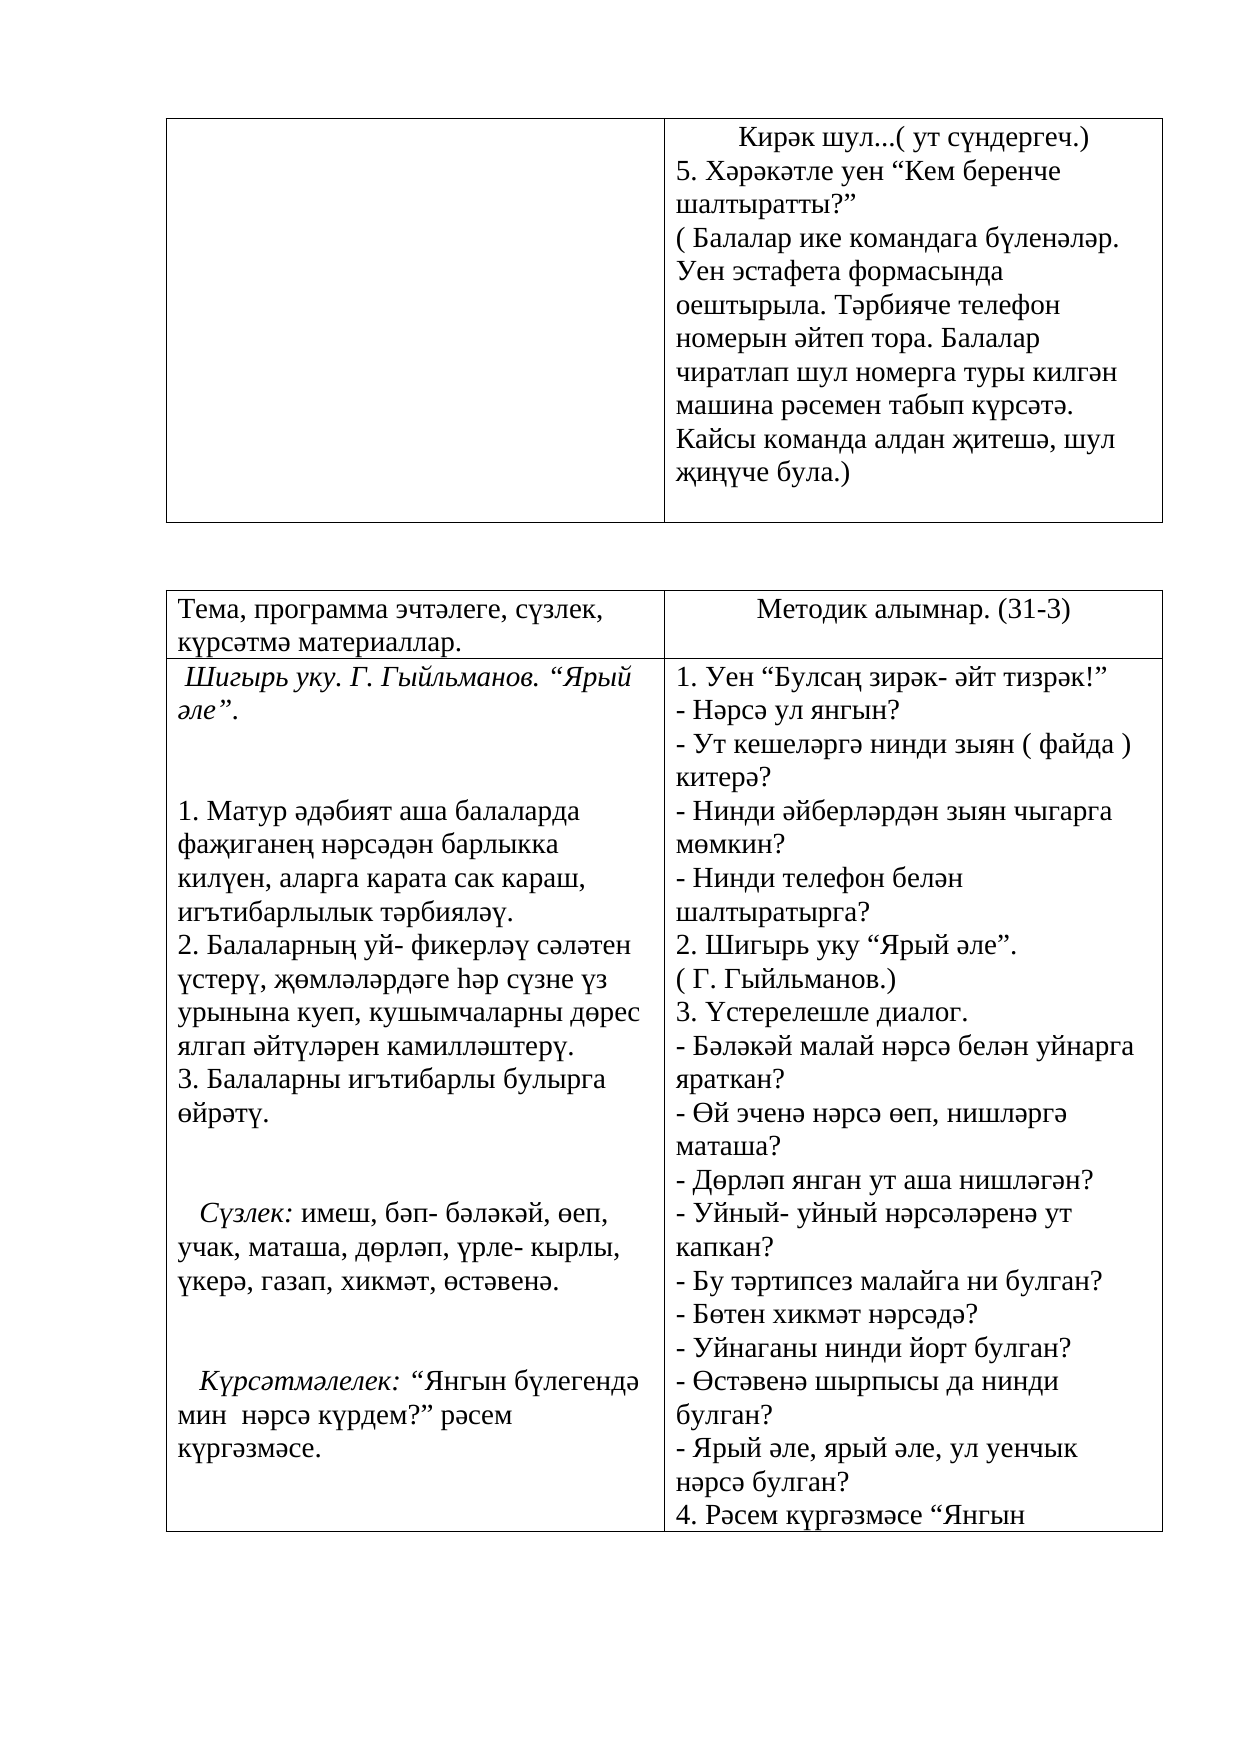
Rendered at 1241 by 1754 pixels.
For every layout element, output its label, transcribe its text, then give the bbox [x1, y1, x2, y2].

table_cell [167, 659, 664, 1531]
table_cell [167, 119, 664, 522]
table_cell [665, 119, 1162, 522]
table_header Тема, программа эчтәлеге, сүзлек, күрсәтмә материаллар. [167, 591, 664, 658]
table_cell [665, 659, 1162, 1531]
table_header Методик алымнар. (31-3) [665, 591, 1162, 658]
